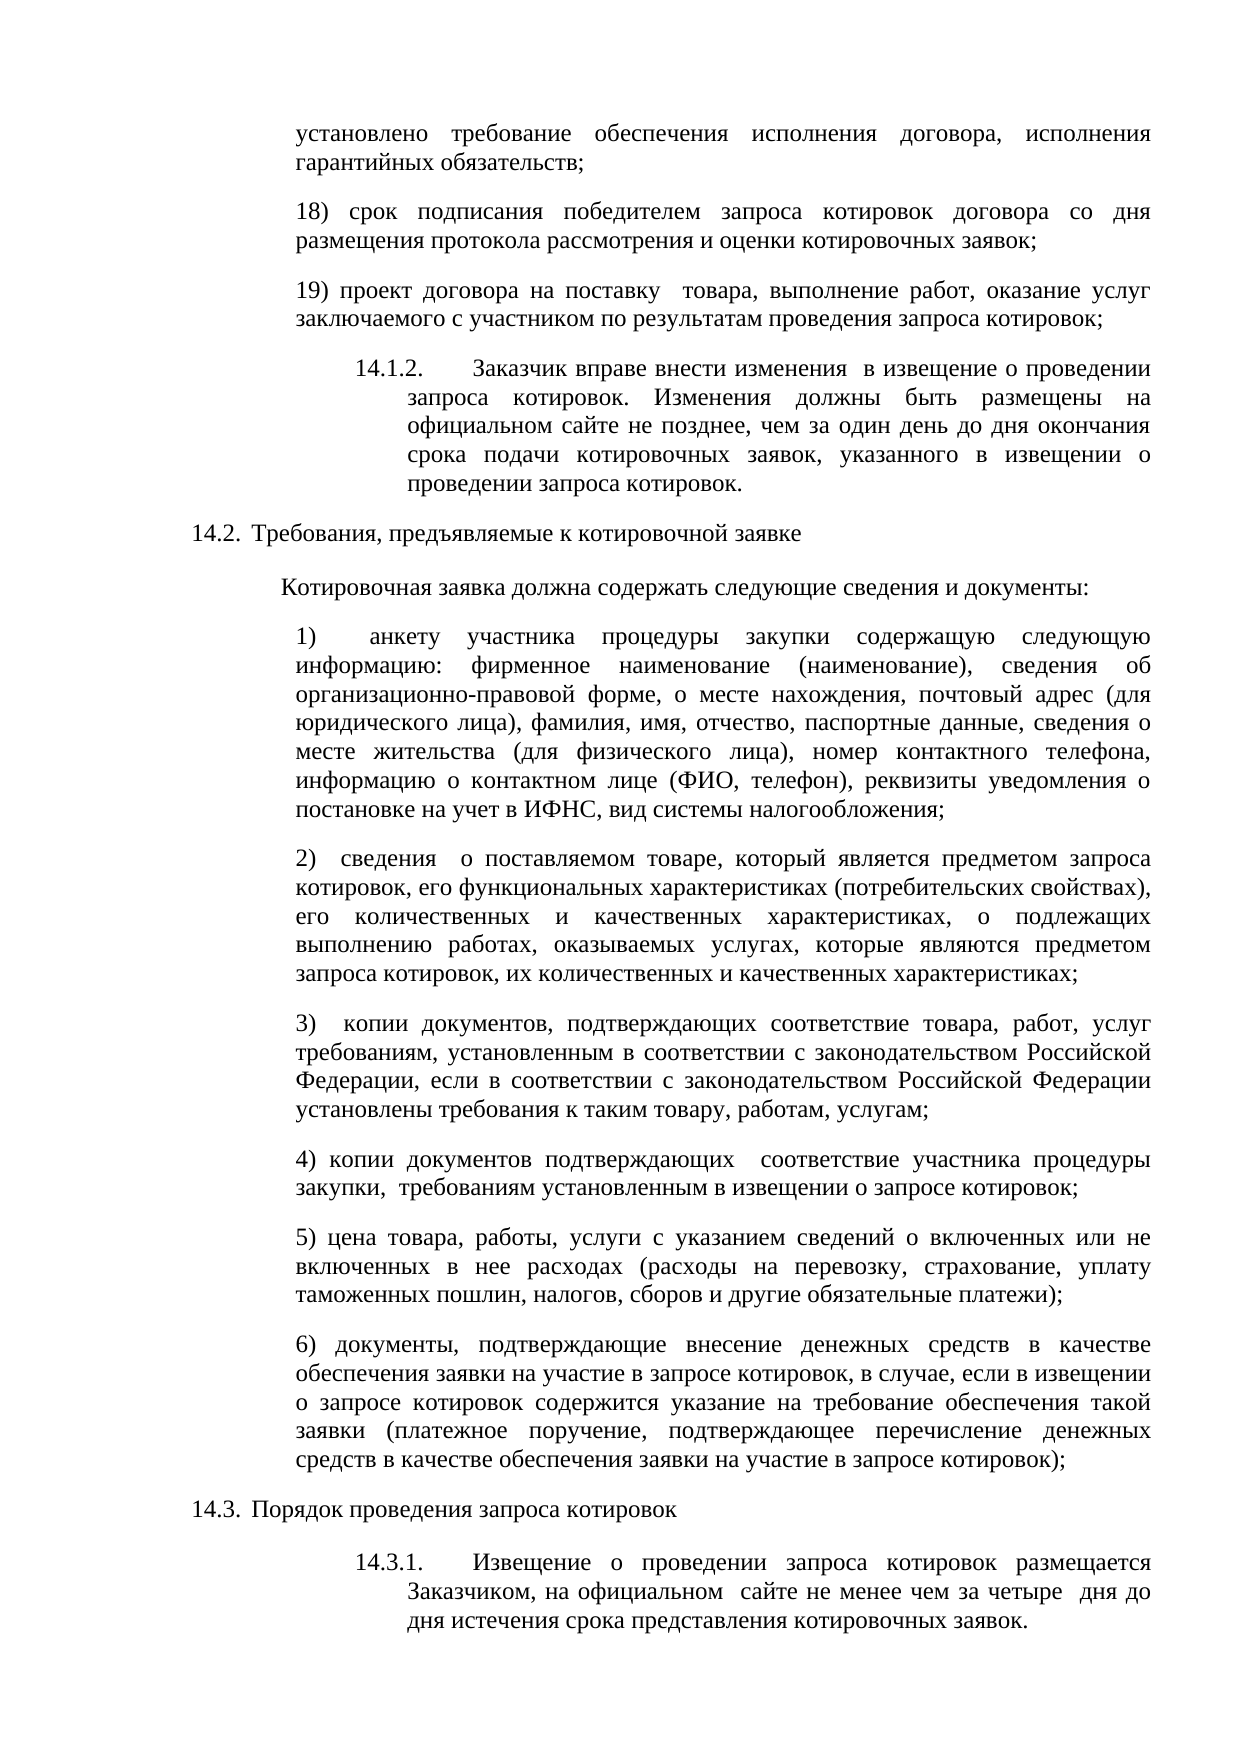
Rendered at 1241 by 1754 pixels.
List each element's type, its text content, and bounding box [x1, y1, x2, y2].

list Требования, предъявляемые к котировочной заявке [191, 518, 1152, 546]
list Извещение о проведении запроса котировок размещается Заказчиком, на официальном сайте не менее чем за четыре дня до дня истечения срока представления котировочных заявок. [354, 1547, 1152, 1634]
text 4) копии документов подтверждающих соответствие участника процедуры закупки, требованиям установленным в извещении о запросе котировок; [295, 1144, 1152, 1201]
list Заказчик вправе внести изменения в извещение о проведении запроса котировок. Изменения должны быть размещены на официальном сайте не позднее, чем за один день до дня окончания срока подачи котировочных заявок, указанного в извещении о проведении запроса котировок. [354, 353, 1152, 497]
list Порядок проведения запроса котировок [191, 1494, 1152, 1522]
text 5) цена товара, работы, услуги с указанием сведений о включенных или не включенных в нее расходах (расходы на перевозку, страхование, уплату таможенных пошлин, налогов, сборов и другие обязательные платежи); [295, 1222, 1152, 1308]
text 2) сведения о поставляемом товаре, который является предметом запроса котировок, его функциональных характеристиках (потребительских свойствах), его количественных и качественных характеристиках, о подлежащих выполнению работах, оказываемых услугах, которые являются предметом запроса котировок, их количественных и качественных характеристиках; [295, 843, 1152, 987]
text 6) документы, подтверждающие внесение денежных средств в качестве обеспечения заявки на участие в запросе котировок, в случае, если в извещении о запросе котировок содержится указание на требование обеспечения такой заявки (платежное поручение, подтверждающее перечисление денежных средств в качестве обеспечения заявки на участие в запросе котировок); [295, 1329, 1152, 1473]
text Котировочная заявка должна содержать следующие сведения и документы: [281, 572, 1152, 600]
text 1) анкету участника процедуры закупки содержащую следующую информацию: фирменное наименование (наименование), сведения об организационно-правовой форме, о месте нахождения, почтовый адрес (для юридического лица), фамилия, имя, отчество, паспортные данные, сведения о месте жительства (для физического лица), номер контактного телефона, информацию о контактном лице (ФИО, телефон), реквизиты уведомления о постановке на учет в ИФНС, вид системы налогообложения; [295, 621, 1152, 822]
text 3) копии документов, подтверждающих соответствие товара, работ, услуг требованиям, установленным в соответствии с законодательством Российской Федерации, если в соответствии с законодательством Российской Федерации установлены требования к таким товару, работам, услугам; [295, 1008, 1152, 1123]
text 19) проект договора на поставку товара, выполнение работ, оказание услуг заключаемого с участником по результатам проведения запроса котировок; [295, 275, 1152, 332]
text 18) срок подписания победителем запроса котировок договора со дня размещения протокола рассмотрения и оценки котировочных заявок; [295, 196, 1152, 254]
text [295, 118, 1152, 176]
